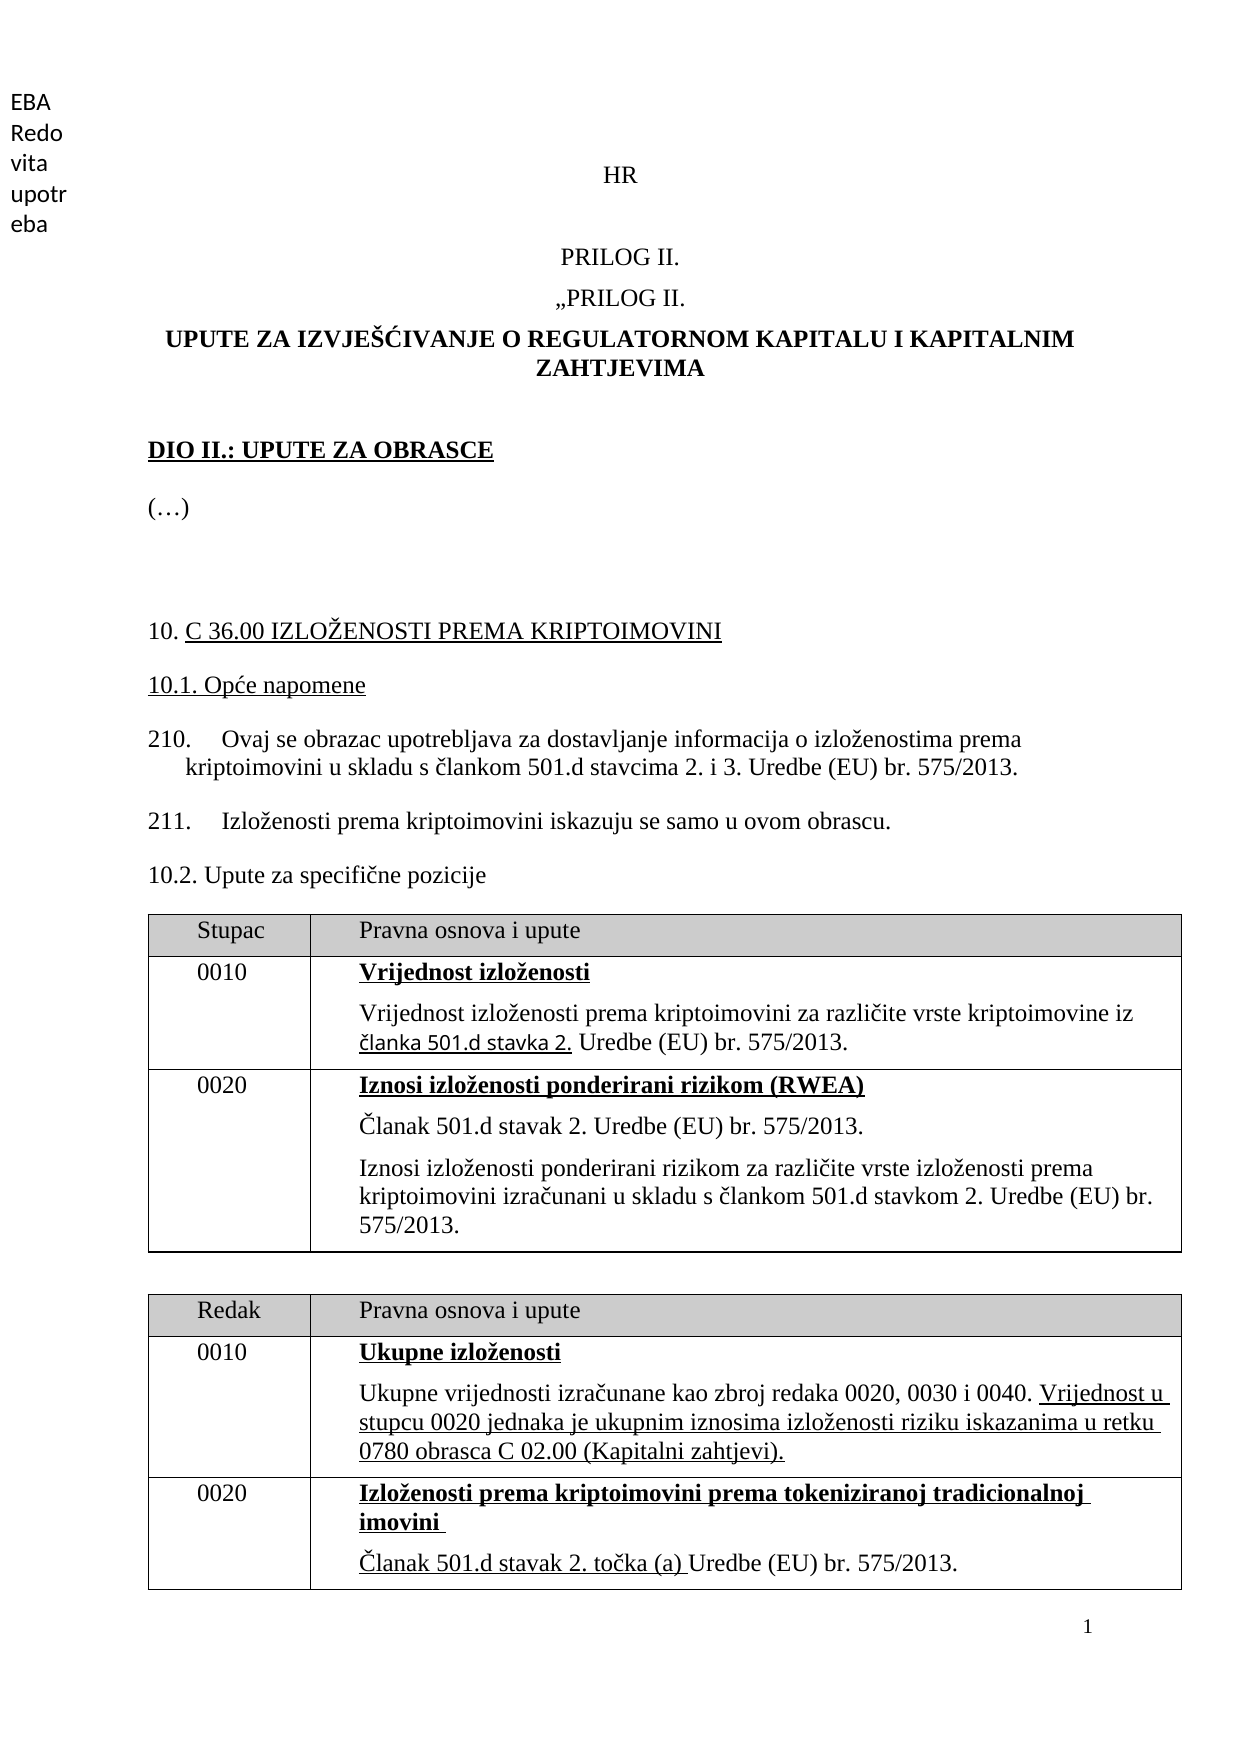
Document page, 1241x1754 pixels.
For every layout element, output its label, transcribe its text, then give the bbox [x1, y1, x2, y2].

table_header Stupac [149, 915, 310, 956]
list 10.1. Opće napomene [148, 670, 1093, 699]
text „PRILOG II. [148, 283, 1093, 312]
table_cell Izloženosti prema kriptoimovini prema tokeniziranoj tradicionalnoj imovini Članak 501.d stavak 2. točka (a) Uredbe (EU) br. 575/2013. [311, 1478, 1181, 1589]
text DIO II.: UPUTE ZA OBRASCE [148, 435, 1093, 464]
table_cell 0020 [149, 1070, 310, 1251]
table_cell Iznosi izloženosti ponderirani rizikom (RWEA) Članak 501.d stavak 2. Uredbe (EU) br. 575/2013. Iznosi izloženosti ponderirani rizikom za različite vrste izloženosti prema kriptoimovini izračunani u skladu s člankom 501.d stavkom 2. Uredbe (EU) br. 575/2013. [311, 1070, 1181, 1251]
table_header Pravna osnova i upute [311, 1295, 1181, 1336]
list 10.2. Upute za specifične pozicije [148, 860, 1093, 889]
text (…) [148, 492, 1093, 521]
text Izloženosti prema kriptoimovini iskazuju se samo u ovom obrascu. [148, 806, 1093, 835]
table_header Pravna osnova i upute [311, 915, 1181, 956]
text HR [148, 160, 1093, 189]
table_header Redak [149, 1295, 310, 1336]
table_cell 0020 [149, 1478, 310, 1589]
table_cell Ukupne izloženosti Ukupne vrijednosti izračunane kao zbroj redaka 0020, 0030 i 0040. Vrijednost u stupcu 0020 jednaka je ukupnim iznosima izloženosti riziku iskazanima u retku 0780 obrasca C 02.00 (Kapitalni zahtjevi). [311, 1337, 1181, 1477]
table_cell 0010 [149, 1337, 310, 1477]
text Ovaj se obrazac upotrebljava za dostavljanje informacija o izloženostima prema kriptoimovini u skladu s člankom 501.d stavcima 2. i 3. Uredbe (EU) br. 575/2013. [148, 724, 1093, 781]
text PRILOG II. [148, 242, 1093, 271]
text 10. C 36.00 IZLOŽENOSTI PREMA KRIPTOIMOVINI [148, 616, 1093, 645]
text UPUTE ZA IZVJEŠĆIVANJE O REGULATORNOM KAPITALU I KAPITALNIM ZAHTJEVIMA [148, 324, 1093, 382]
table_cell Vrijednost izloženosti Vrijednost izloženosti prema kriptoimovini za različite vrste kriptoimovine iz članka 501.d stavka 2. Uredbe (EU) br. 575/2013. [311, 957, 1181, 1069]
table_cell 0010 [149, 957, 310, 1069]
